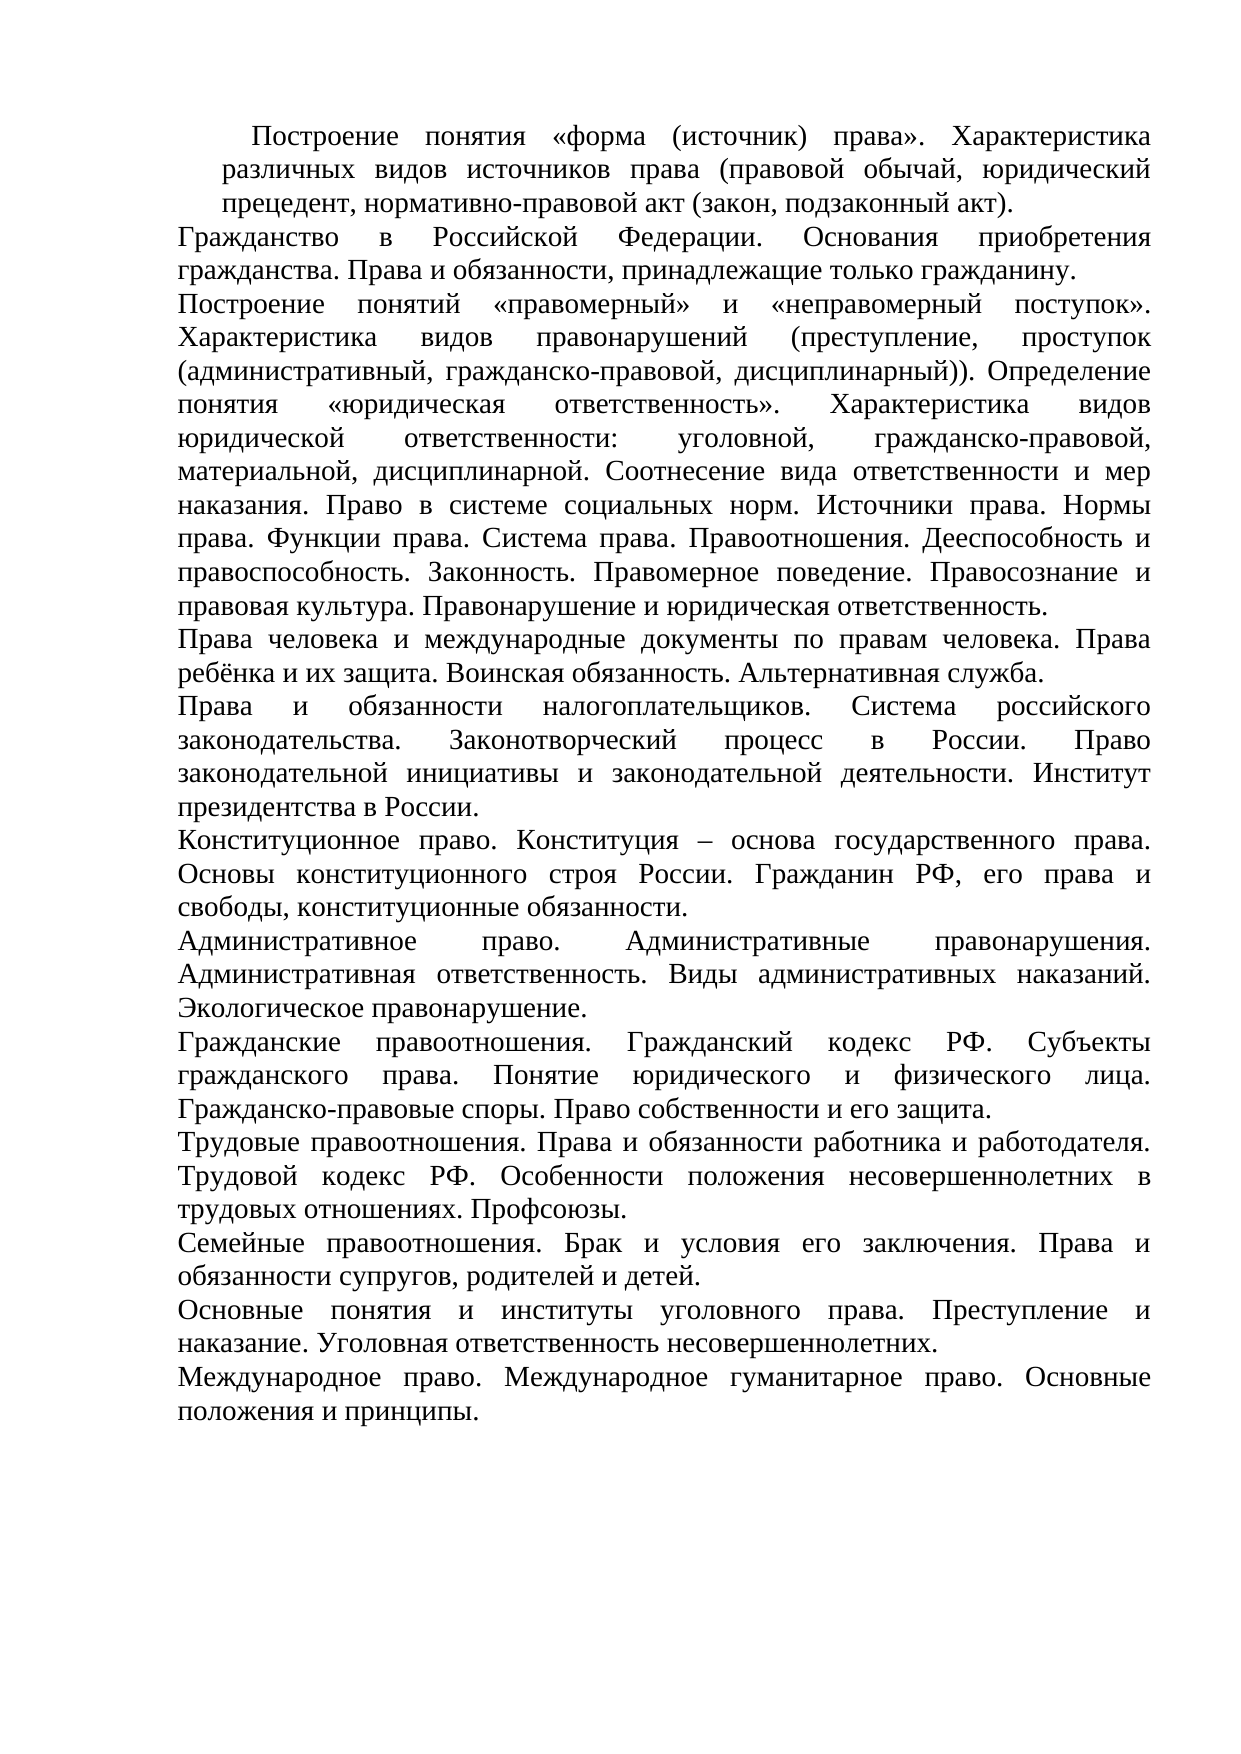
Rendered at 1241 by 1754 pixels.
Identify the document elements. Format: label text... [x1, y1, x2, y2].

text Права человека и международные документы по правам человека. Права ребёнка и их защита. Воинская обязанность. Альтернативная служба. [177, 621, 1152, 688]
text Семейные правоотношения. Брак и условия его заключения. Права и обязанности супругов, родителей и детей. [177, 1225, 1152, 1292]
text Гражданство в Российской Федерации. Основания приобретения гражданства. Права и обязанности, принадлежащие только гражданину. [177, 219, 1152, 286]
text Трудовые правоотношения. Права и обязанности работника и работодателя. Трудовой кодекс РФ. Особенности положения несовершеннолетних в трудовых отношениях. Профсоюзы. [177, 1124, 1152, 1225]
text Гражданские правоотношения. Гражданский кодекс РФ. Субъекты гражданского права. Понятие юридического и физического лица. Гражданско-правовые споры. Право собственности и его защита. [177, 1024, 1152, 1124]
text Права и обязанности налогоплательщиков. Система российского законодательства. Законотворческий процесс в России. Право законодательной инициативы и законодательной деятельности. Институт президентства в России. [177, 688, 1152, 822]
text Построение понятий «правомерный» и «неправомерный поступок». Характеристика видов правонарушений (преступление, проступок (административный, гражданско-правовой, дисциплинарный)). Определение понятия «юридическая ответственность». Характеристика видов юридической ответственности: уголовной, гражданско-правовой, материальной, дисциплинарной. Соотнесение вида ответственности и мер наказания. Право в системе социальных норм. Источники права. Нормы права. Функции права. Система права. Правоотношения. Дееспособность и правоспособность. Законность. Правомерное поведение. Правосознание и правовая культура. Правонарушение и юридическая ответственность. [177, 286, 1152, 621]
text Административное право. Административные правонарушения. Административная ответственность. Виды административных наказаний. Экологическое правонарушение. [177, 923, 1152, 1024]
text Основные понятия и институты уголовного права. Преступление и наказание. Уголовная ответственность несовершеннолетних. [177, 1292, 1152, 1359]
text Международное право. Международное гуманитарное право. Основные положения и принципы. [177, 1359, 1152, 1426]
text Конституционное право. Конституция – основа государственного права. Основы конституционного строя России. Гражданин РФ, его права и свободы, конституционные обязанности. [177, 822, 1152, 923]
text Построение понятия «форма (источник) права». Характеристика различных видов источников права (правовой обычай, юридический прецедент, нормативно-правовой акт (закон, подзаконный акт). [222, 118, 1152, 219]
